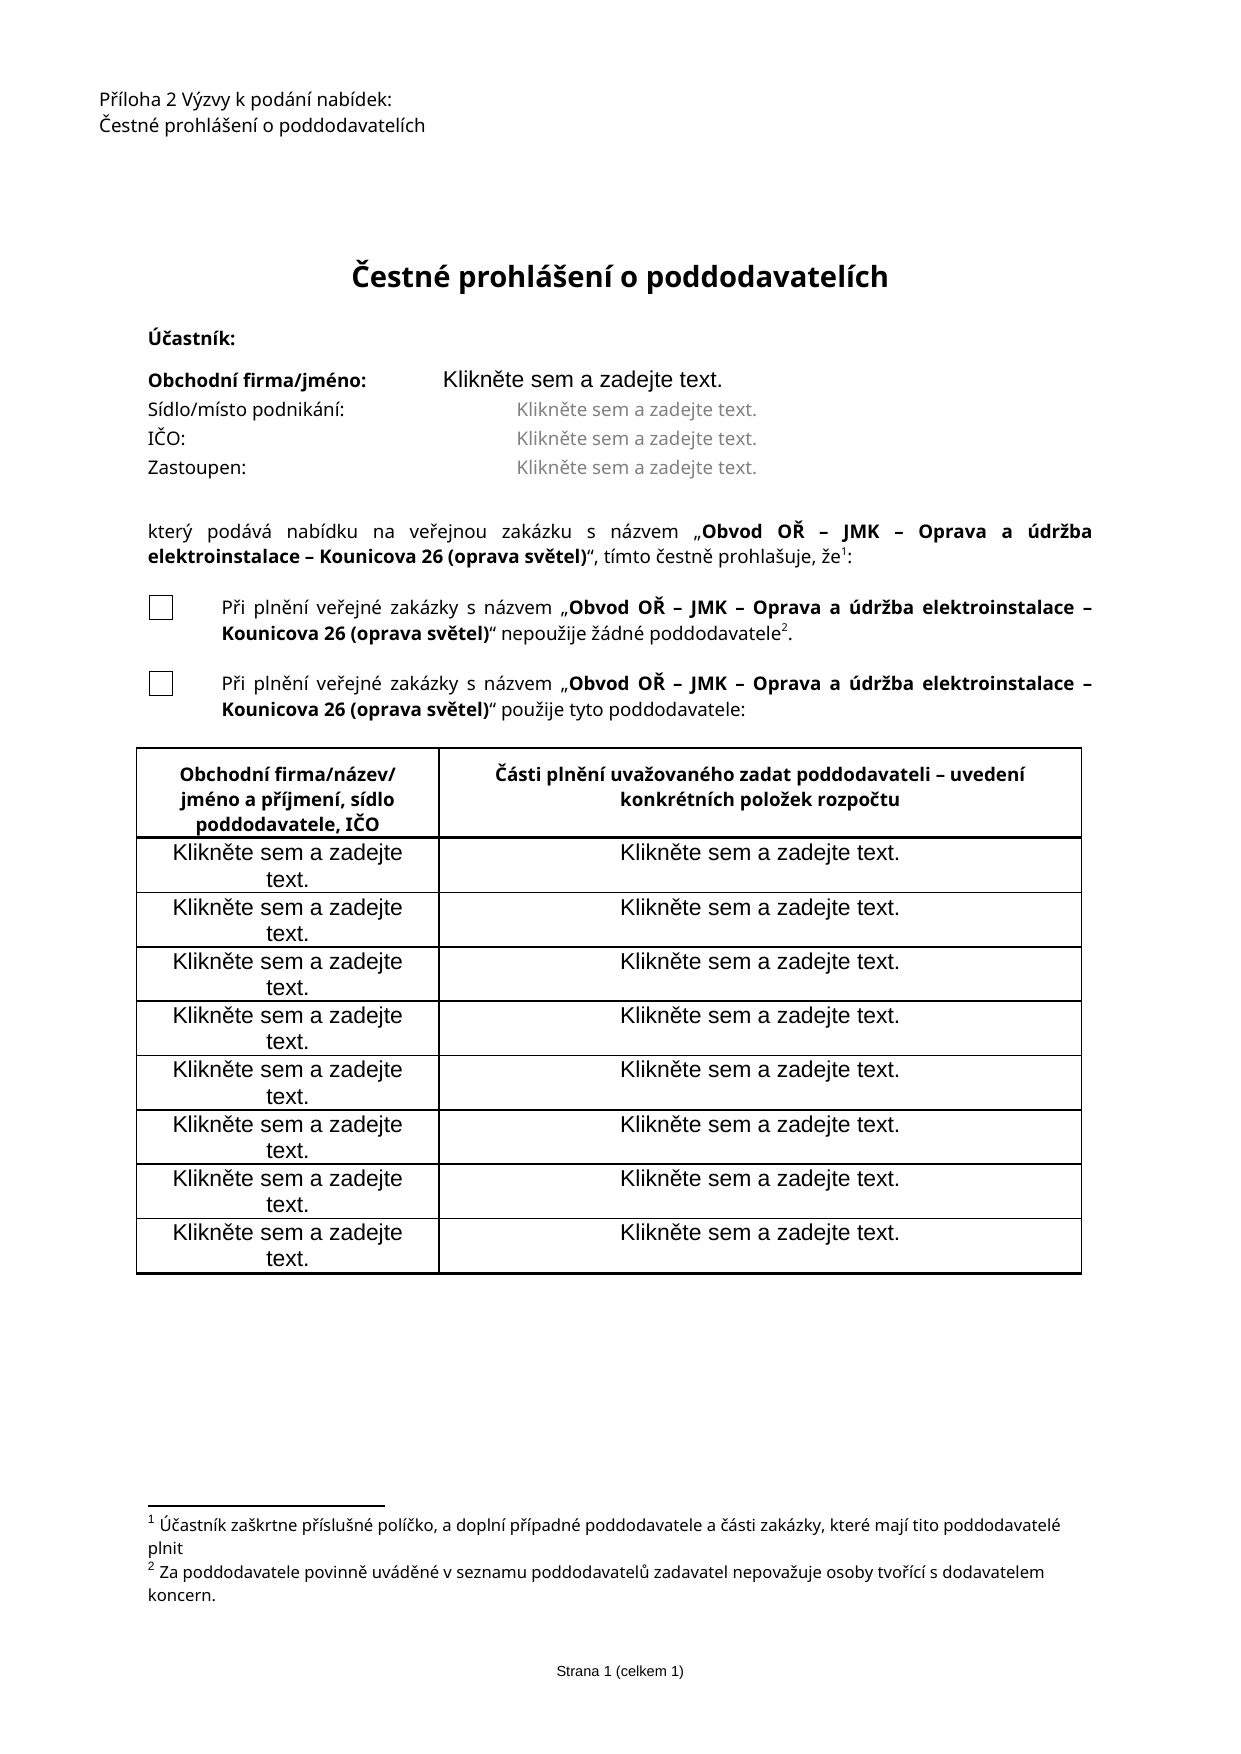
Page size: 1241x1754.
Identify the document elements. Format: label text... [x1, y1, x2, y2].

table_header Části plnění uvažovaného zadat poddodavateli – uvedení konkrétních položek rozpočtu [440, 749, 1081, 836]
text Zastoupen: [148, 451, 1093, 480]
text IČO: [148, 422, 1093, 451]
text Obchodní firma/jméno: [148, 364, 1093, 393]
text který podává nabídku na veřejnou zakázku s názvem „Obvod OŘ – JMK – Oprava a údržba elektroinstalace – Kounicova 26 (oprava světel)“, tímto čestně prohlašuje, že: [148, 518, 1093, 569]
text Při plnění veřejné zakázky s názvem „Obvod OŘ – JMK – Oprava a údržba elektroinstalace – Kounicova 26 (oprava světel)“ použije tyto poddodavatele: [148, 670, 1093, 721]
table_header Obchodní firma/název/ jméno a příjmení, sídlo poddodavatele, IČO [137, 749, 438, 836]
text Účastník: [148, 321, 1093, 352]
text Při plnění veřejné zakázky s názvem „Obvod OŘ – JMK – Oprava a údržba elektroinstalace – Kounicova 26 (oprava světel)“ nepoužije žádné poddodavatele. [148, 594, 1093, 645]
title Čestné prohlášení o poddodavatelích [148, 256, 1093, 296]
text Sídlo/místo podnikání: [148, 393, 1093, 422]
